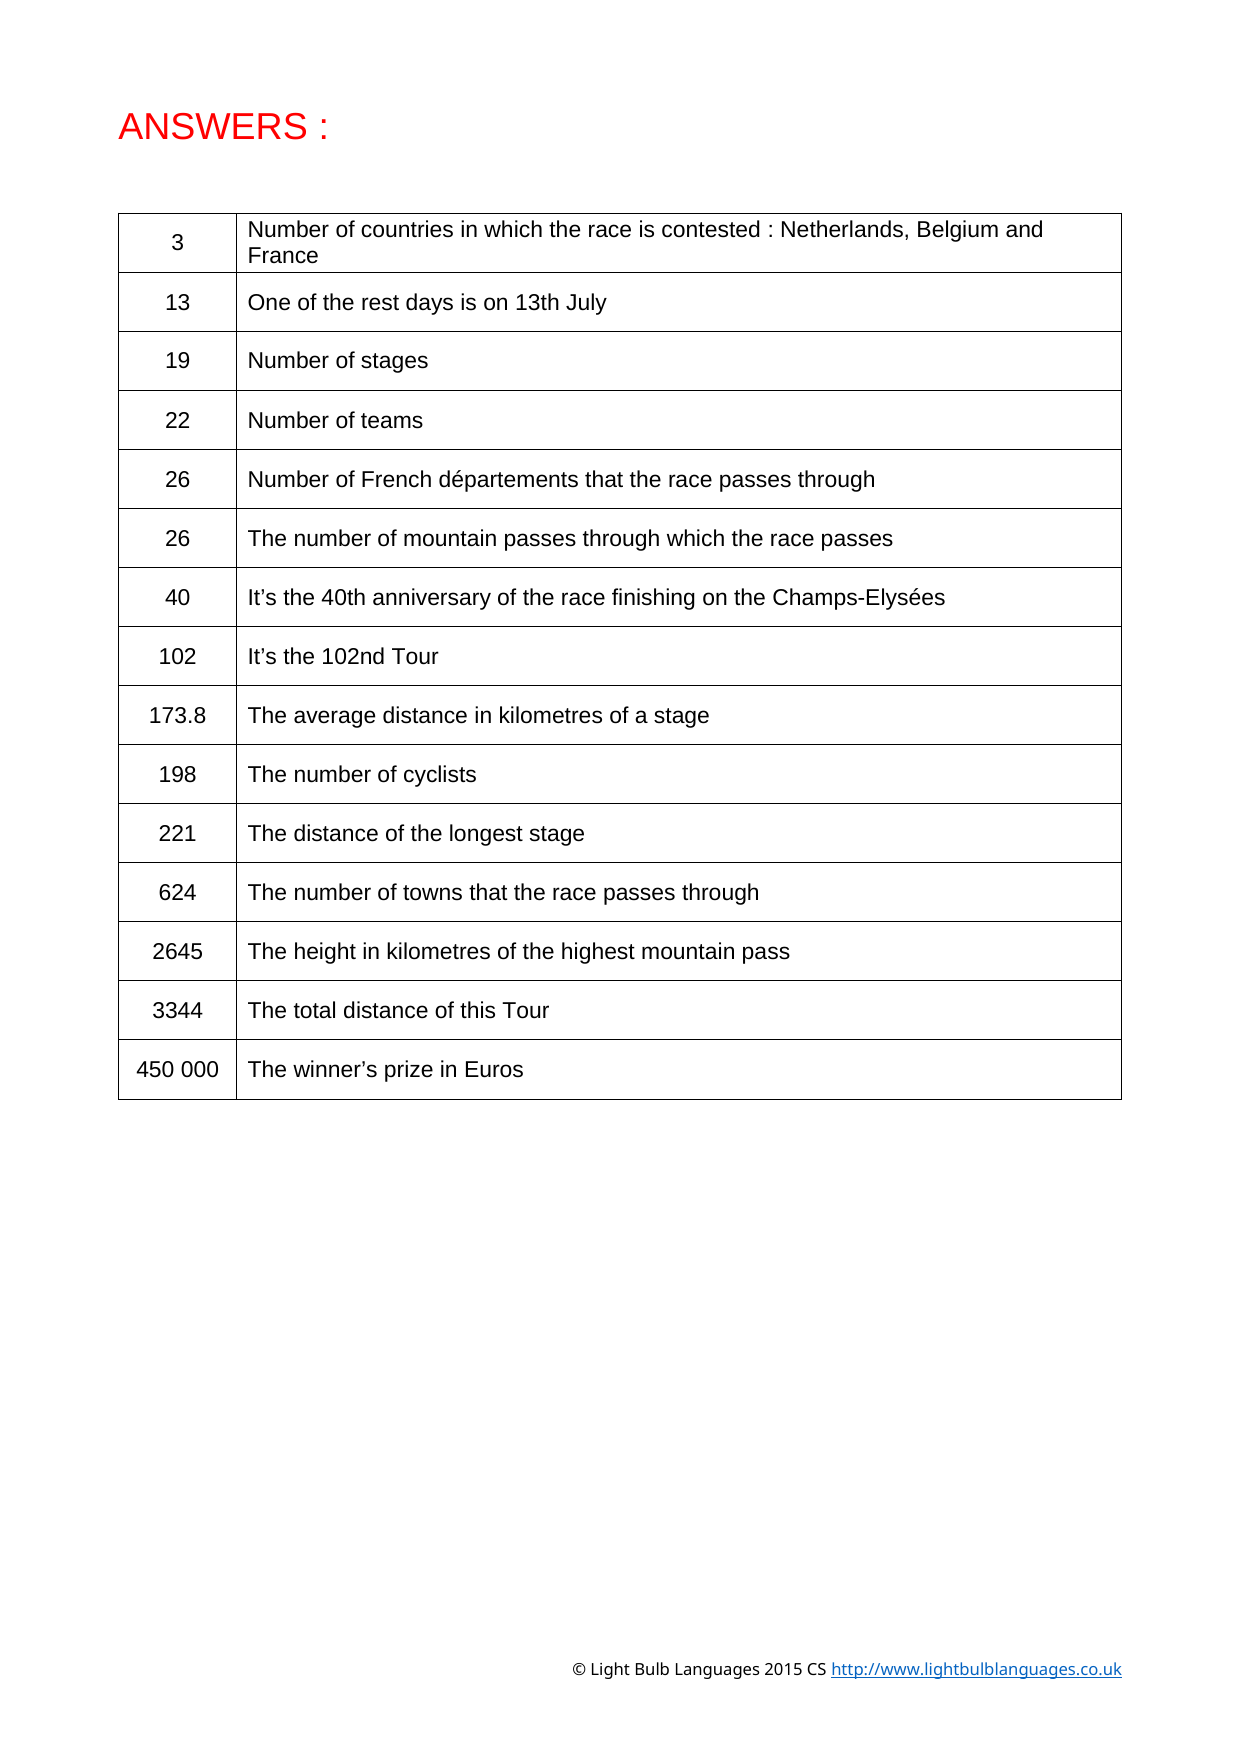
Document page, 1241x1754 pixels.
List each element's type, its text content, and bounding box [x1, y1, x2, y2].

table_cell 26 [119, 450, 236, 508]
table_cell The total distance of this Tour [237, 981, 1121, 1039]
text ANSWERS : [118, 104, 1122, 147]
table_cell 3344 [119, 981, 236, 1039]
table_header Number of countries in which the race is contested : Netherlands, Belgium and France [237, 214, 1121, 272]
table_cell 221 [119, 804, 236, 862]
table_cell 40 [119, 568, 236, 626]
table_cell The number of mountain passes through which the race passes [237, 509, 1121, 567]
table_cell The distance of the longest stage [237, 804, 1121, 862]
table_cell The winner’s prize in Euros [237, 1040, 1121, 1098]
table_cell 450 000 [119, 1040, 236, 1098]
table_cell 13 [119, 273, 236, 331]
table_cell 2645 [119, 922, 236, 980]
table_cell It’s the 102nd Tour [237, 627, 1121, 685]
table_cell Number of French départements that the race passes through [237, 450, 1121, 508]
table_cell One of the rest days is on 13th July [237, 273, 1121, 331]
table_cell 22 [119, 391, 236, 449]
table_header 3 [119, 214, 236, 272]
table_cell 19 [119, 332, 236, 390]
table_cell The height in kilometres of the highest mountain pass [237, 922, 1121, 980]
table_cell 173.8 [119, 686, 236, 744]
table_cell 102 [119, 627, 236, 685]
table_cell The average distance in kilometres of a stage [237, 686, 1121, 744]
table_cell The number of cyclists [237, 745, 1121, 803]
table_cell 26 [119, 509, 236, 567]
table_cell The number of towns that the race passes through [237, 863, 1121, 921]
table_cell It’s the 40th anniversary of the race finishing on the Champs-Elysées [237, 568, 1121, 626]
table_cell Number of teams [237, 391, 1121, 449]
table_cell 198 [119, 745, 236, 803]
table_cell Number of stages [237, 332, 1121, 390]
table_cell 624 [119, 863, 236, 921]
